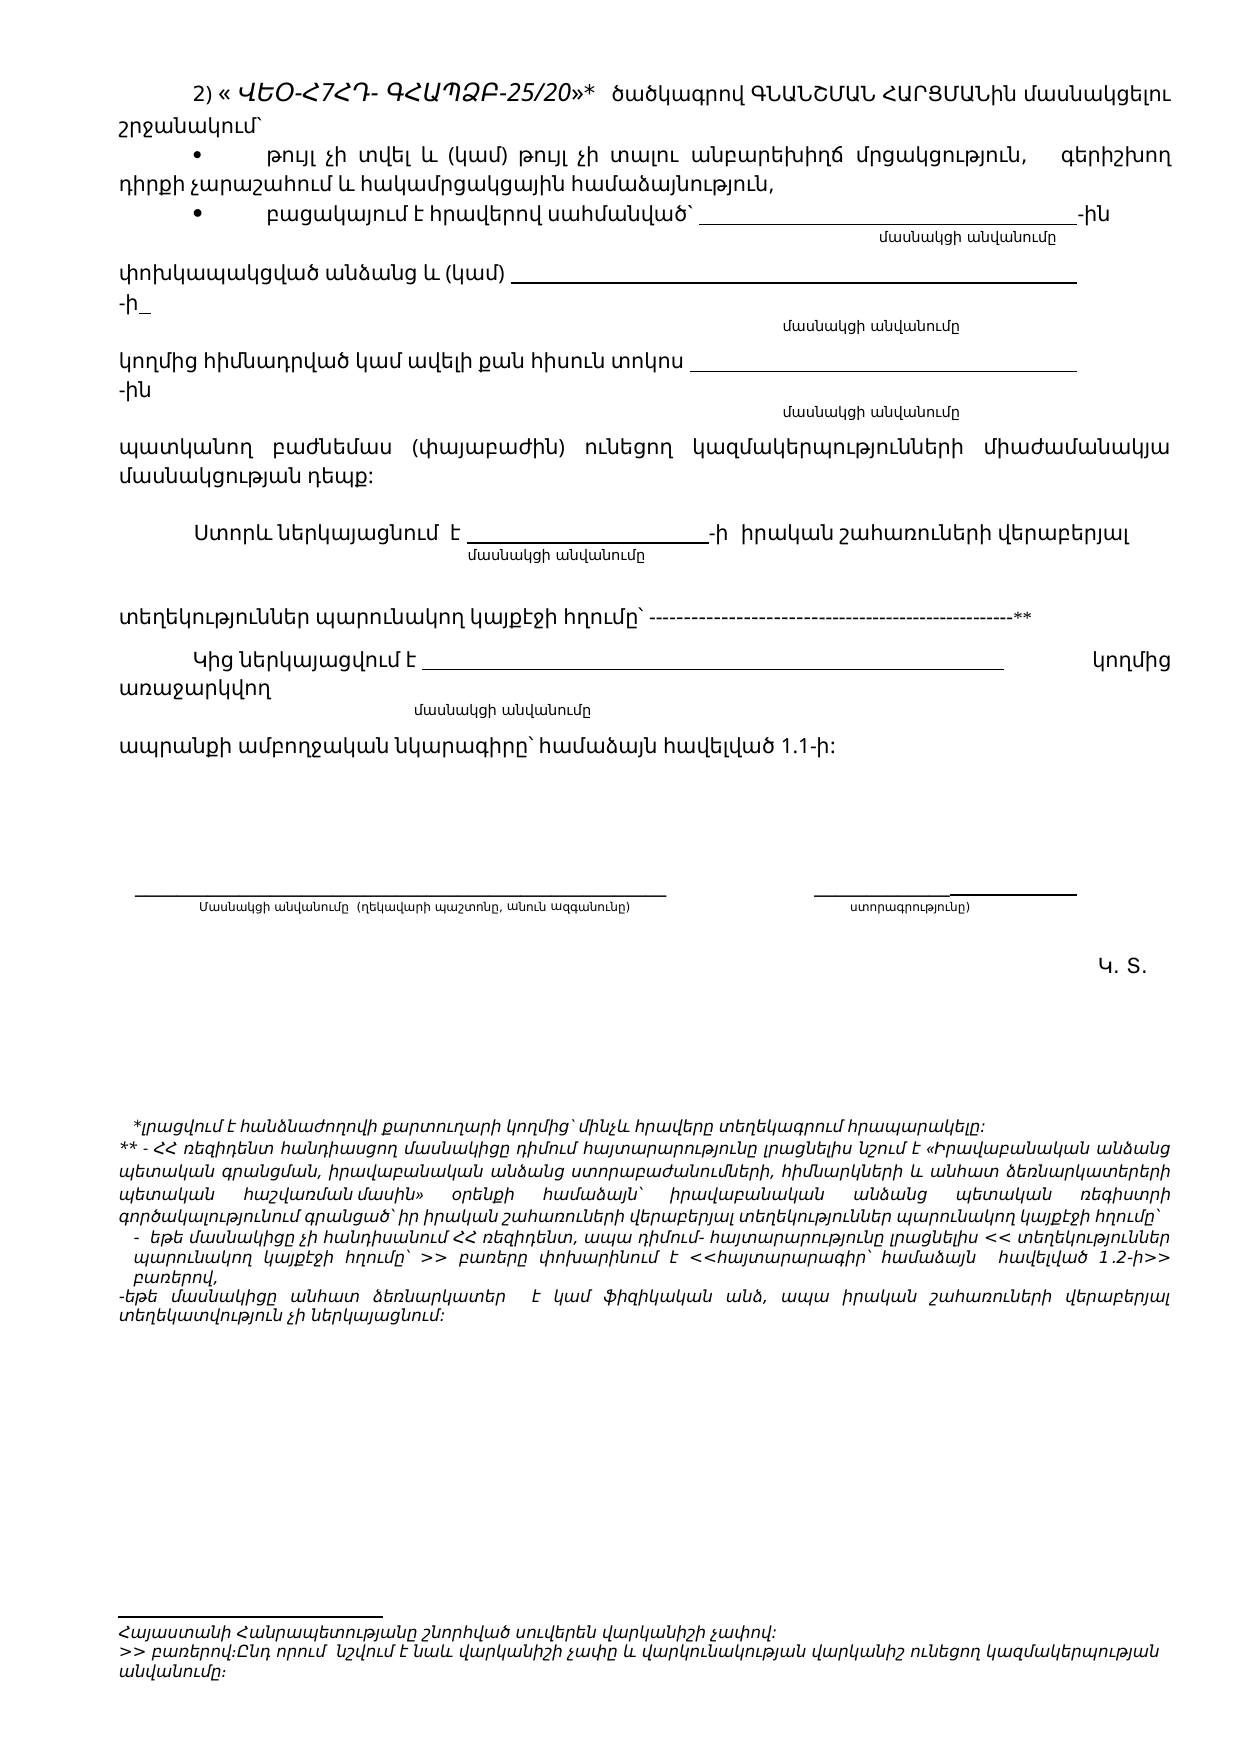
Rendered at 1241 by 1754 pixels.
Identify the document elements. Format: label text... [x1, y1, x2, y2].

text պատկանող բաժնեմաս (փայաբաժին) ունեցող կազմակերպությունների միաժամանակյա մասնակցության դեպք: [118, 432, 1171, 489]
text մասնակցի անվանումը [118, 702, 1171, 731]
text մասնակցի անվանումը [118, 317, 1171, 346]
text Կ. Տ. [118, 954, 1171, 979]
text Կից ներկայացվում է կողմից առաջարկվող [118, 645, 1171, 702]
text մասնակցի անվանումը [118, 403, 1171, 432]
text -եթե մասնակիցը անհատ ձեռնարկատեր է կամ ֆիզիկական անձ, ապա իրական շահառուների վերաբերյալ տեղեկատվություն չի ներկայացնում: [118, 1287, 1171, 1326]
text ** - ՀՀ ռեզիդենտ հանդիասցող մասնակիցը դիմում հայտարարությունը լրացնելիս նշում է «Իրավաբանական անձանց պետական գրանցման, իրավաբանական անձանց ստորաբաժանումների, հիմնարկների և անհատ ձեռնարկատերերի պետական հաշվառման մասին» օրենքի համաձայն՝ իրավաբանական անձանց պետական ռեգիստրի գործակալությունում գրանցած՝ իր իրական շահառուների վերաբերյալ տեղեկություններ պարունակող կայքէջի հղումը՝ [118, 1137, 1171, 1228]
text ___________________________________________________ _____________ Մասնակցի անվանումը (ղեկավարի պաշտոնը, անուն ազգանունը) ստորագրությունը) [118, 873, 1171, 926]
text 2) « ՎԵՕ-Հ7ՀԴ- ԳՀԱՊՁԲ-25/20»* ծածկագրով ԳՆԱՆՇՄԱՆ ՀԱՐՑՄԱՆին մասնակցելու շրջանակում` [118, 75, 1171, 140]
text ապրանքի ամբողջական նկարագիրը՝ համաձայն հավելված 1.1-ի: [118, 731, 1171, 759]
text *լրացվում է հանձնաժողովի քարտուղարի կողմից` մինչև հրավերը տեղեկագրում հրապարակելը: [118, 1114, 1171, 1137]
text մասնակցի անվանումը [118, 228, 1171, 258]
list բացակայում է հրավերով սահմանված` -ին [118, 197, 1171, 228]
list թույլ չի տվել և (կամ) թույլ չի տալու անբարեխիղճ մրցակցություն, գերիշխող դիրքի չարաշահում և հակամրցակցային համաձայնություն, [118, 140, 1171, 197]
text տեղեկություններ պարունակող կայքէջի հղումը՝ ----------------------------------------------------** [118, 602, 1171, 631]
text փոխկապակցված անձանց և (կամ) -ի [118, 258, 1171, 317]
text Ստորև ներկայացնում է -ի իրական շահառուների վերաբերյալ [193, 518, 1171, 546]
text մասնակցի անվանումը [118, 546, 1171, 575]
text - եթե մասնակիցը չի հանդիսանում ՀՀ ռեզիդենտ, ապա դիմում- հայտարարությունը լրացնելիս << տեղեկություններ պարունակող կայքէջի հղումը՝ >> բառերը փոխարինում է <<հայտարարագիր՝ համաձայն հավելված 1․2-ի>> բառերով, [133, 1228, 1171, 1287]
text կողմից հիմնադրված կամ ավելի քան հիսուն տոկոս -ին [118, 346, 1171, 403]
